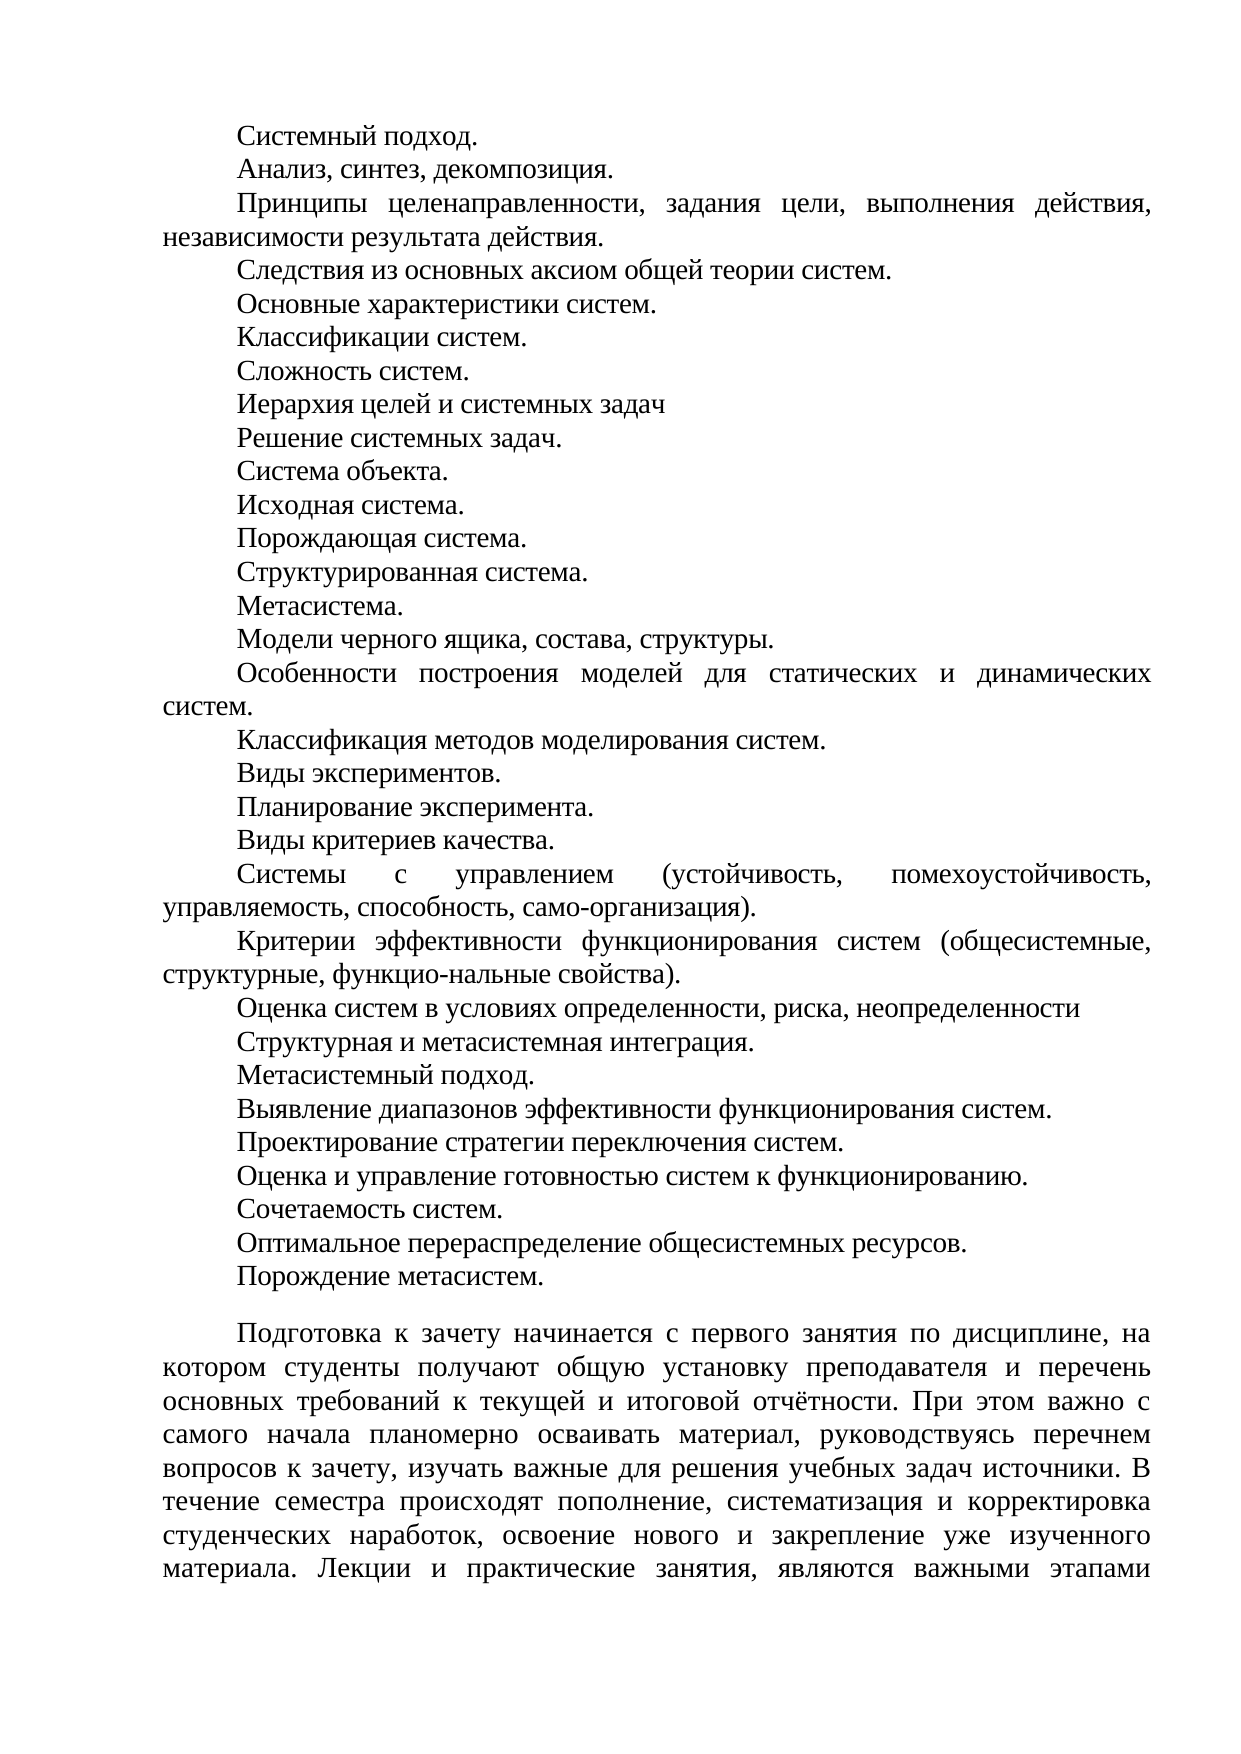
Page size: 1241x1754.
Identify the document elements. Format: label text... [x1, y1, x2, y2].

text Принципы целенаправленности, задания цели, выполнения действия, независимости результата действия. [162, 185, 1152, 252]
text Оценка и управление готовностью систем к функционированию. [162, 1158, 1152, 1191]
text Критерии эффективности функционирования систем (общесистемные, структурные, функцио-нальные свойства). [162, 923, 1152, 990]
text Классификация методов моделирования систем. [162, 722, 1152, 755]
text Модели черного ящика, состава, структуры. [162, 621, 1152, 655]
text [162, 1316, 1152, 1584]
text Иерархия целей и системных задач [162, 386, 1152, 420]
text Основные характеристики систем. [162, 286, 1152, 319]
text Метасистемный подход. [162, 1057, 1152, 1091]
text Оптимальное перераспределение общесистемных ресурсов. [162, 1225, 1152, 1258]
text Следствия из основных аксиом общей теории систем. [162, 252, 1152, 286]
text Решение системных задач. [162, 420, 1152, 453]
text Исходная система. [162, 487, 1152, 521]
text Планирование эксперимента. [162, 789, 1152, 822]
text Оценка систем в условиях определенности, риска, неопределенности [162, 990, 1152, 1024]
text Анализ, синтез, декомпозиция. [162, 152, 1152, 185]
text Выявление диапазонов эффективности функционирования систем. [162, 1091, 1152, 1124]
text Системный подход. [162, 118, 1152, 152]
text Метасистема. [162, 588, 1152, 621]
text Сочетаемость систем. [162, 1191, 1152, 1225]
text Виды экспериментов. [162, 755, 1152, 789]
text Структурированная система. [162, 554, 1152, 588]
text Особенности построения моделей для статических и динамических систем. [162, 655, 1152, 722]
text Порождение метасистем. [162, 1258, 1152, 1292]
text Классификации систем. [162, 319, 1152, 353]
text Системы с управлением (устойчивость, помехоустойчивость, управляемость, способность, само-организация). [162, 856, 1152, 923]
text Система объекта. [162, 453, 1152, 487]
text Структурная и метасистемная интеграция. [162, 1024, 1152, 1057]
text Проектирование стратегии переключения систем. [162, 1124, 1152, 1158]
text Виды критериев качества. [162, 822, 1152, 856]
text Порождающая система. [162, 521, 1152, 554]
text Сложность систем. [162, 353, 1152, 386]
